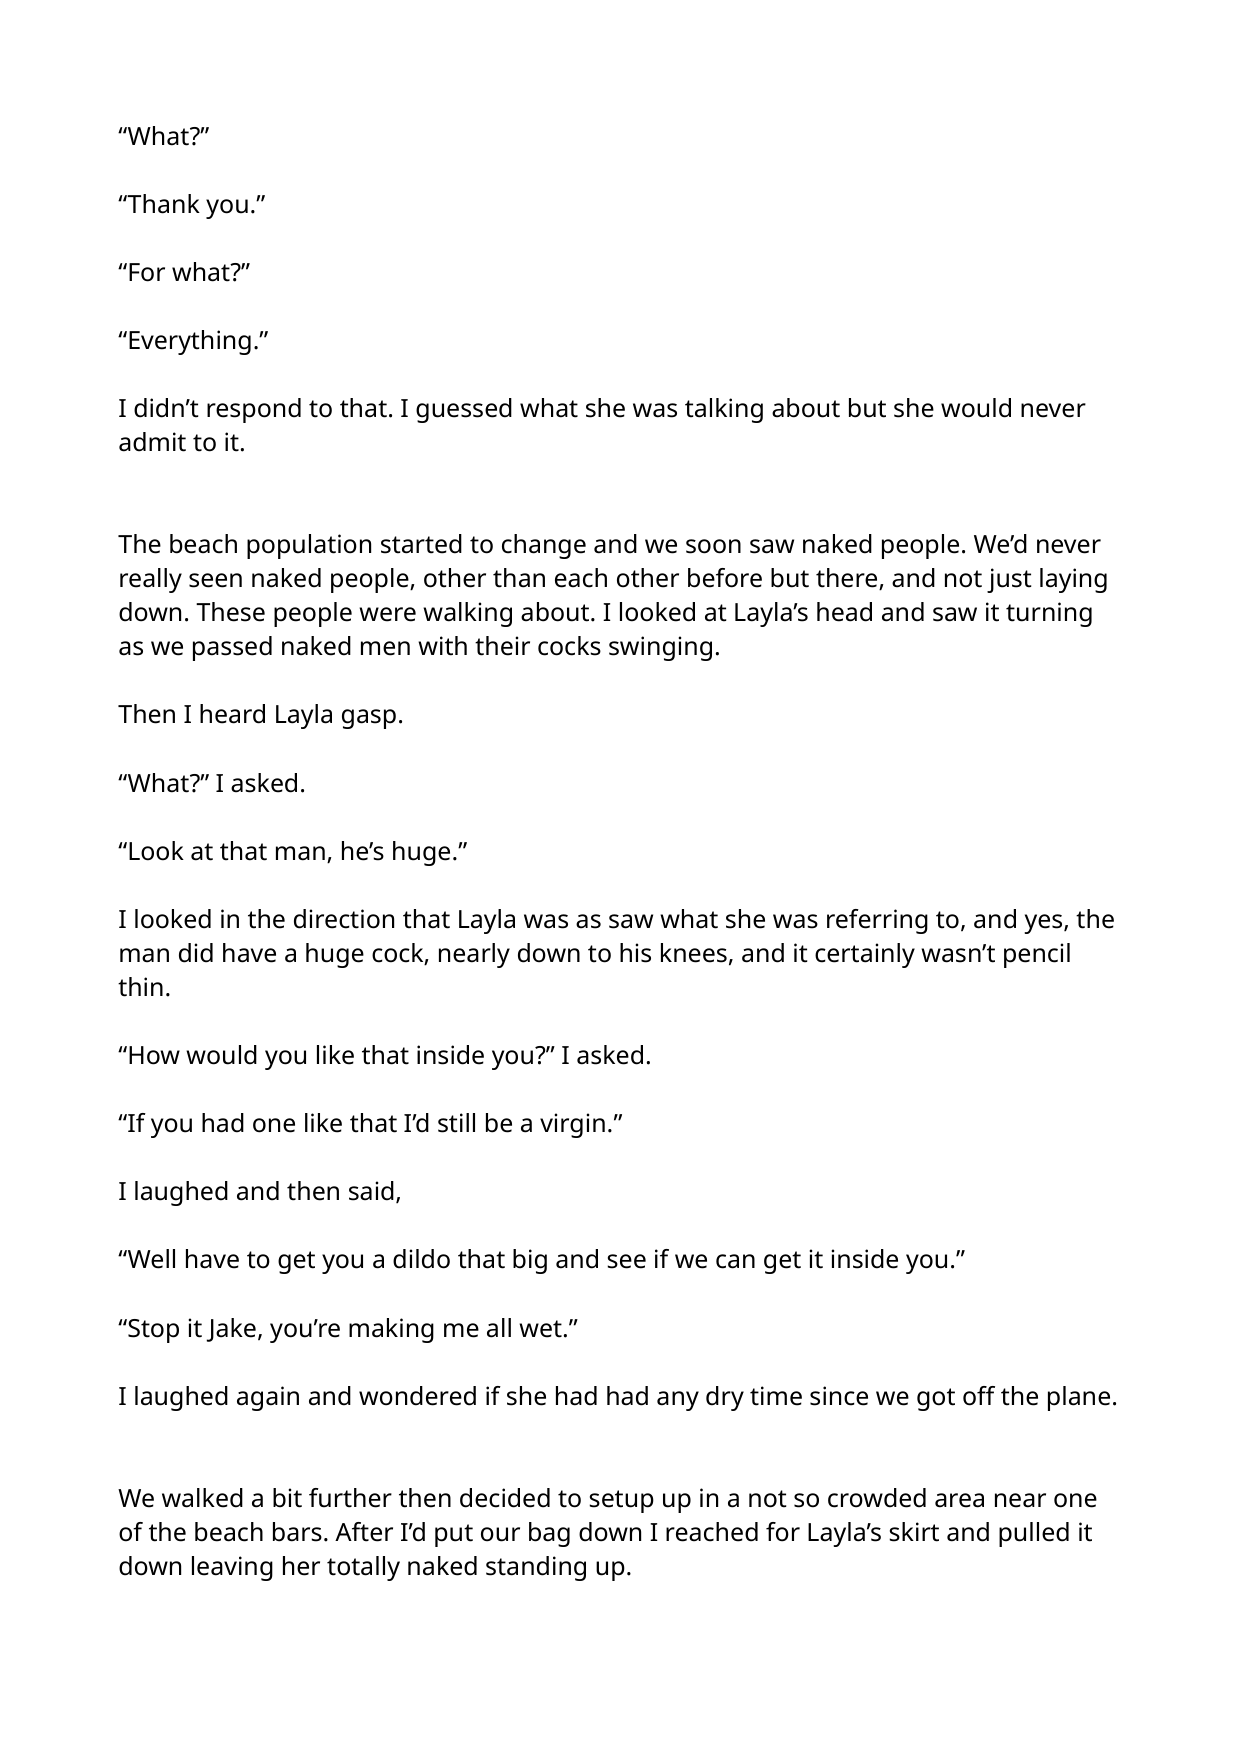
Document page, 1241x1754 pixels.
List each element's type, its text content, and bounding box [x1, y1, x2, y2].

text I didn’t respond to that. I guessed what she was talking about but she would never admit to it. [118, 391, 1122, 459]
text “Everything.” [118, 322, 1122, 357]
text “What?” [118, 118, 1122, 152]
text Then I heard Layla gasp. [118, 697, 1122, 731]
text “How would you like that inside you?” I asked. [118, 1038, 1122, 1072]
text “If you had one like that I’d still be a virgin.” [118, 1106, 1122, 1140]
text I looked in the direction that Layla was as saw what she was referring to, and yes, the man did have a huge cock, nearly down to his knees, and it certainly wasn’t pencil thin. [118, 902, 1122, 1004]
text “Well have to get you a dildo that big and see if we can get it inside you.” [118, 1242, 1122, 1276]
text “What?” I asked. [118, 765, 1122, 799]
text I laughed and then said, [118, 1174, 1122, 1208]
text I laughed again and wondered if she had had any dry time since we got off the plane. [118, 1378, 1122, 1412]
text “For what?” [118, 254, 1122, 288]
text We walked a bit further then decided to setup up in a not so crowded area near one of the beach bars. After I’d put our bag down I reached for Layla’s skirt and pulled it down leaving her totally naked standing up. [118, 1481, 1122, 1583]
text The beach population started to change and we soon saw naked people. We’d never really seen naked people, other than each other before but there, and not just laying down. These people were walking about. I looked at Layla’s head and saw it turning as we passed naked men with their cocks swinging. [118, 527, 1122, 663]
text “Stop it Jake, you’re making me all wet.” [118, 1310, 1122, 1344]
text “Thank you.” [118, 186, 1122, 220]
text “Look at that man, he’s huge.” [118, 833, 1122, 867]
